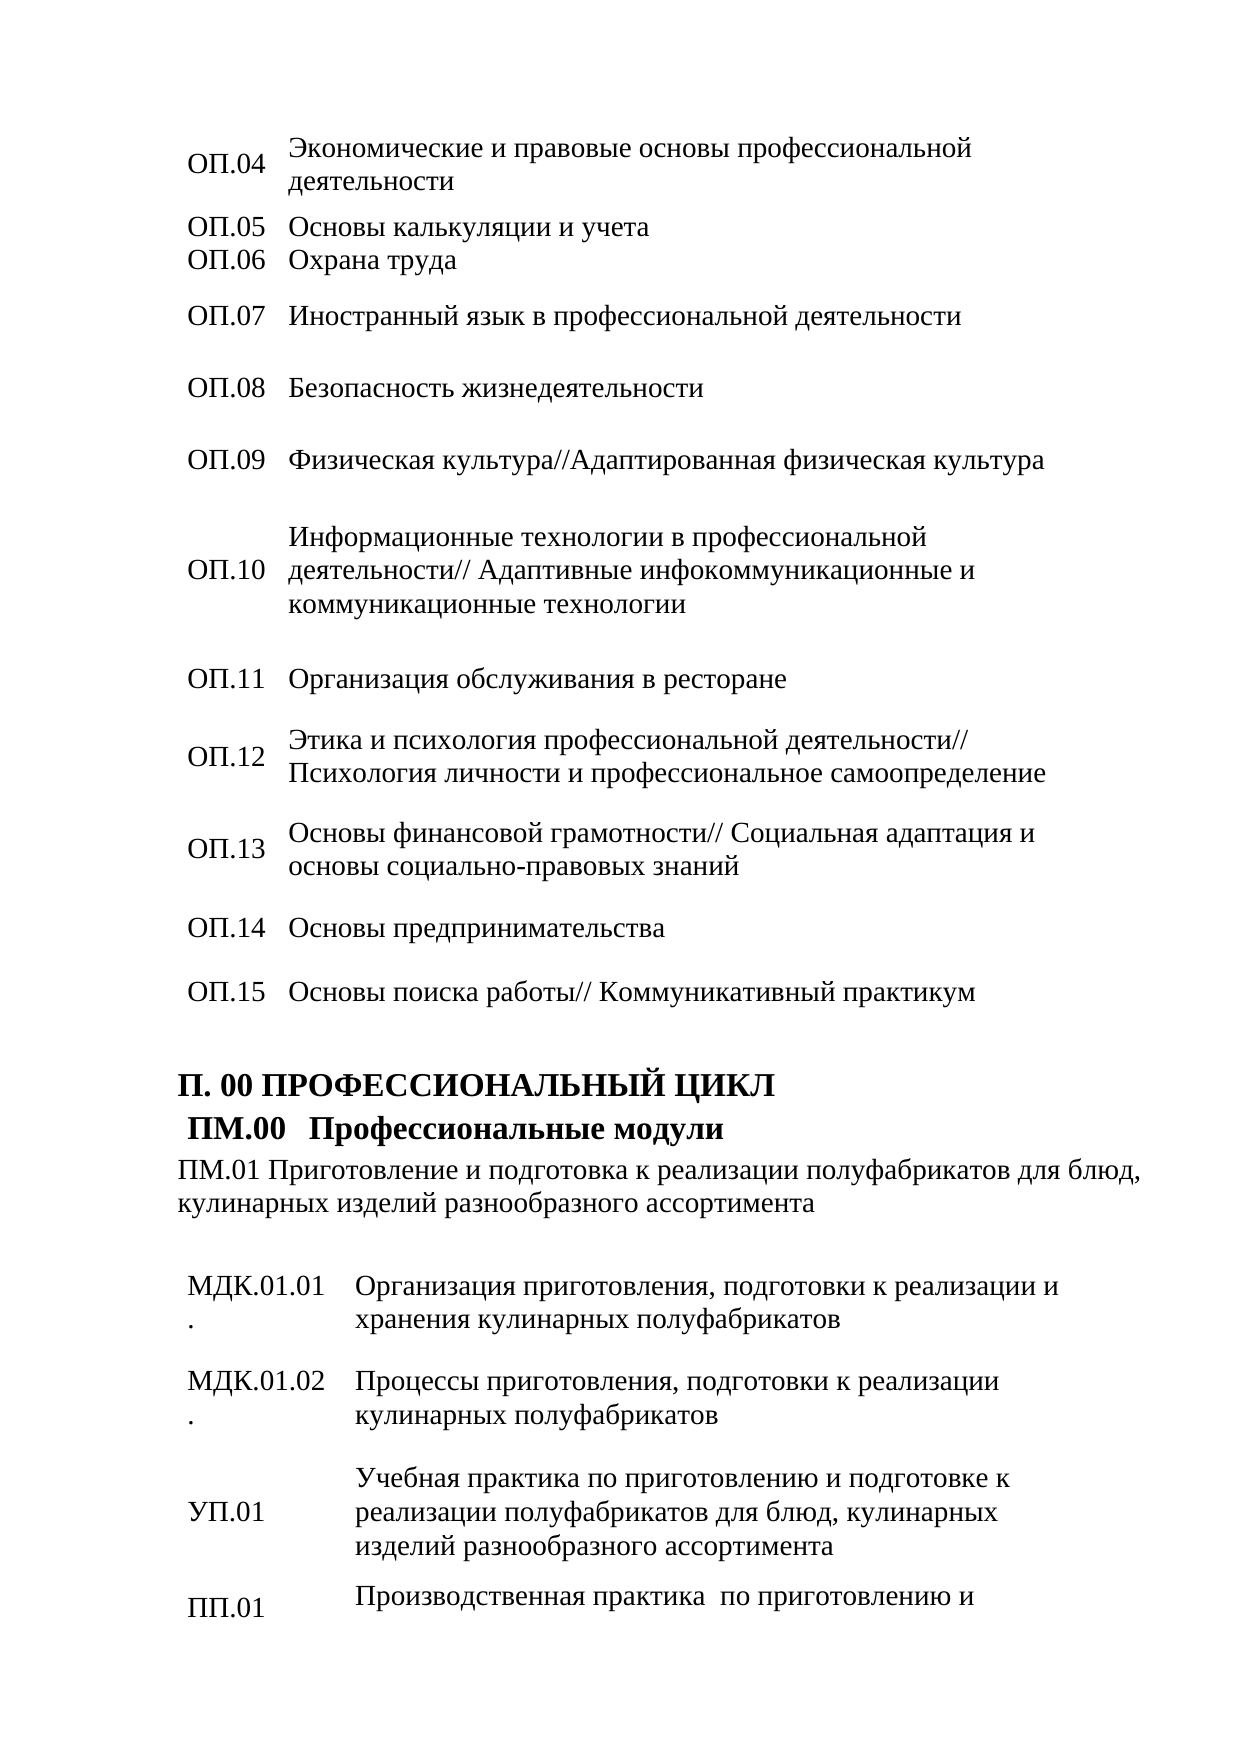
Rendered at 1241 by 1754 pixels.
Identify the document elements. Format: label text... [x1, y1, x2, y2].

table_cell ОП.15 [176, 955, 277, 1027]
table_cell Экономические и правовые основы профессиональной деятельности [277, 118, 1107, 209]
table_cell Основы калькуляции и учета [277, 209, 1107, 242]
table_cell ОП.04 [176, 118, 277, 209]
table_cell ОП.09 [176, 422, 277, 495]
table_cell УП.01 [176, 1444, 344, 1578]
table_cell ОП.14 [176, 900, 277, 955]
table_header ПМ.00 [176, 1103, 297, 1152]
table_cell Основы предпринимательства [277, 900, 1107, 955]
table_cell Иностранный язык в профессиональной деятельности [277, 276, 1107, 353]
table_cell ОП.11 [176, 643, 277, 714]
table_cell Основы финансовой грамотности// Социальная адаптация и основы социально-правовых знаний [277, 797, 1107, 900]
text ПМ.01 Приготовление и подготовка к реализации полуфабрикатов для блюд, кулинарных изделий разнообразного ассортимента [177, 1152, 1152, 1219]
table_header Организация приготовления, подготовки к реализации и хранения кулинарных полуфабрикатов [344, 1253, 1107, 1350]
table_cell Процессы приготовления, подготовки к реализации кулинарных полуфабрикатов [344, 1350, 1107, 1444]
table_cell Информационные технологии в профессиональной деятельности// Адаптивные инфокоммуникационные и коммуникационные технологии [277, 495, 1107, 642]
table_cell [344, 1578, 1107, 1636]
table_cell ОП.13 [176, 797, 277, 900]
table_cell Этика и психология профессиональной деятельности// Психология личности и профессиональное самоопределение [277, 714, 1107, 797]
table_header МДК.01.01. [176, 1253, 344, 1350]
table_cell ПП.01 [176, 1578, 344, 1636]
table_cell МДК.01.02. [176, 1350, 344, 1444]
table_cell Физическая культура//Адаптированная физическая культура [277, 422, 1107, 495]
text П. 00 ПРОФЕССИОНАЛЬНЫЙ ЦИКЛ [177, 1065, 1152, 1103]
table_cell Основы поиска работы// Коммуникативный практикум [277, 955, 1107, 1027]
table_cell ОП.12 [176, 714, 277, 797]
table_cell ОП.07 [176, 276, 277, 353]
table_header Профессиональные модули [297, 1103, 1107, 1152]
table_cell Безопасность жизнедеятельности [277, 353, 1107, 422]
table_cell ОП.05 [176, 209, 277, 242]
table_cell ОП.10 [176, 495, 277, 642]
table_cell Учебная практика по приготовлению и подготовке к реализации полуфабрикатов для блюд, кулинарных изделий разнообразного ассортимента [344, 1444, 1107, 1578]
table_cell ОП.08 [176, 353, 277, 422]
table_cell ОП.06 [176, 242, 277, 276]
table_cell Организация обслуживания в ресторане [277, 643, 1107, 714]
table_cell Охрана труда [277, 242, 1107, 276]
